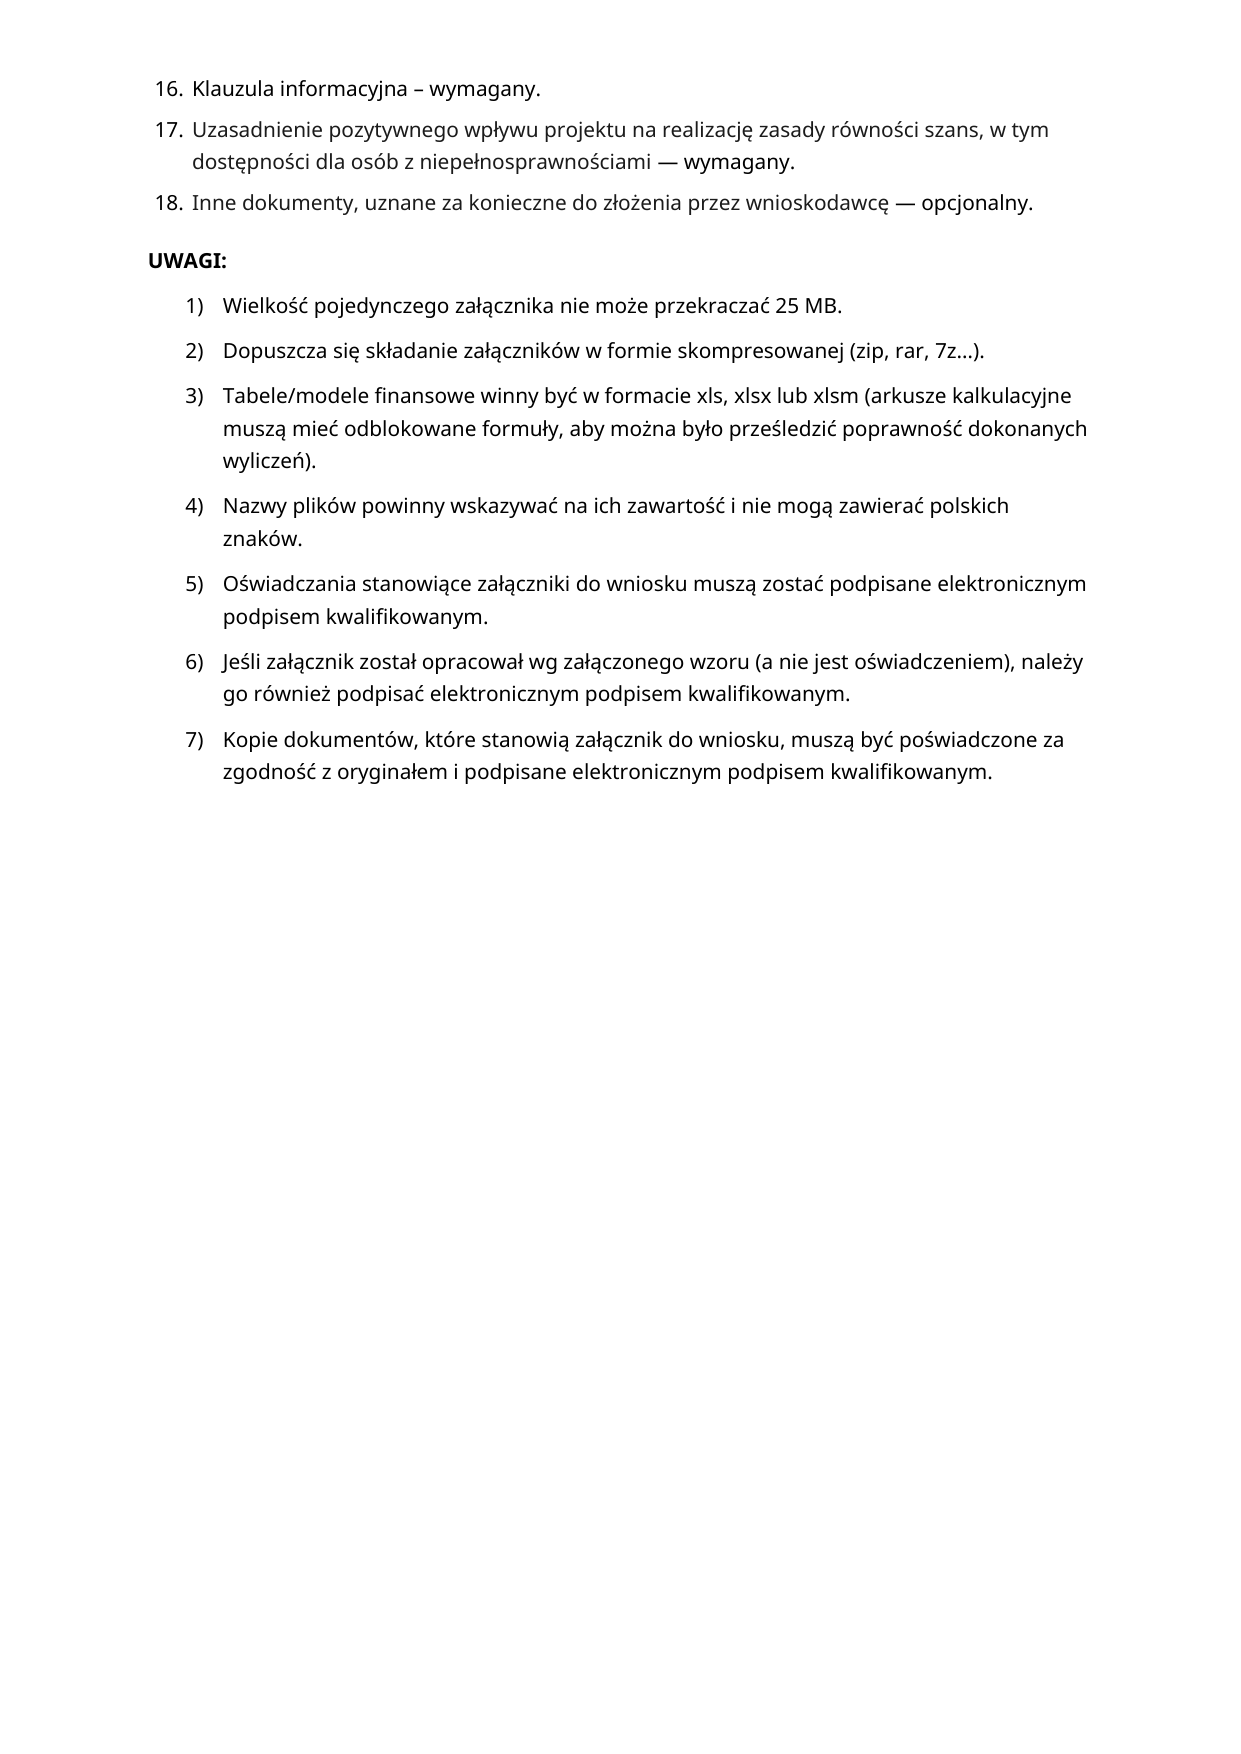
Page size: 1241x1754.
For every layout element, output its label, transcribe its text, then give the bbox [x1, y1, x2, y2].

list Oświadczania stanowiące załączniki do wniosku muszą zostać podpisane elektronicznym podpisem kwalifikowanym. [185, 569, 1093, 630]
list Jeśli załącznik został opracował wg załączonego wzoru (a nie jest oświadczeniem), należy go również podpisać elektronicznym podpisem kwalifikowanym. [185, 647, 1093, 708]
list Inne dokumenty, uznane za konieczne do złożenia przez wnioskodawcę — opcjonalny. [154, 188, 1093, 217]
list Klauzula informacyjna – wymagany. [154, 74, 1093, 102]
list Tabele/modele finansowe winny być w formacie xls, xlsx lub xlsm (arkusze kalkulacyjne muszą mieć odblokowane formuły, aby można było prześledzić poprawność dokonanych wyliczeń). [185, 381, 1093, 475]
list Uzasadnienie pozytywnego wpływu projektu na realizację zasady równości szans, w tym dostępności dla osób z niepełnosprawnościami — wymagany. [154, 115, 1093, 176]
list Wielkość pojedynczego załącznika nie może przekraczać 25 MB. [185, 291, 1093, 319]
list Kopie dokumentów, które stanowią załącznik do wniosku, muszą być poświadczone za zgodność z oryginałem i podpisane elektronicznym podpisem kwalifikowanym. [185, 725, 1093, 786]
list Nazwy plików powinny wskazywać na ich zawartość i nie mogą zawierać polskich znaków. [185, 492, 1093, 553]
list Dopuszcza się składanie załączników w formie skompresowanej (zip, rar, 7z…). [185, 336, 1093, 364]
text UWAGI: [148, 246, 1093, 274]
